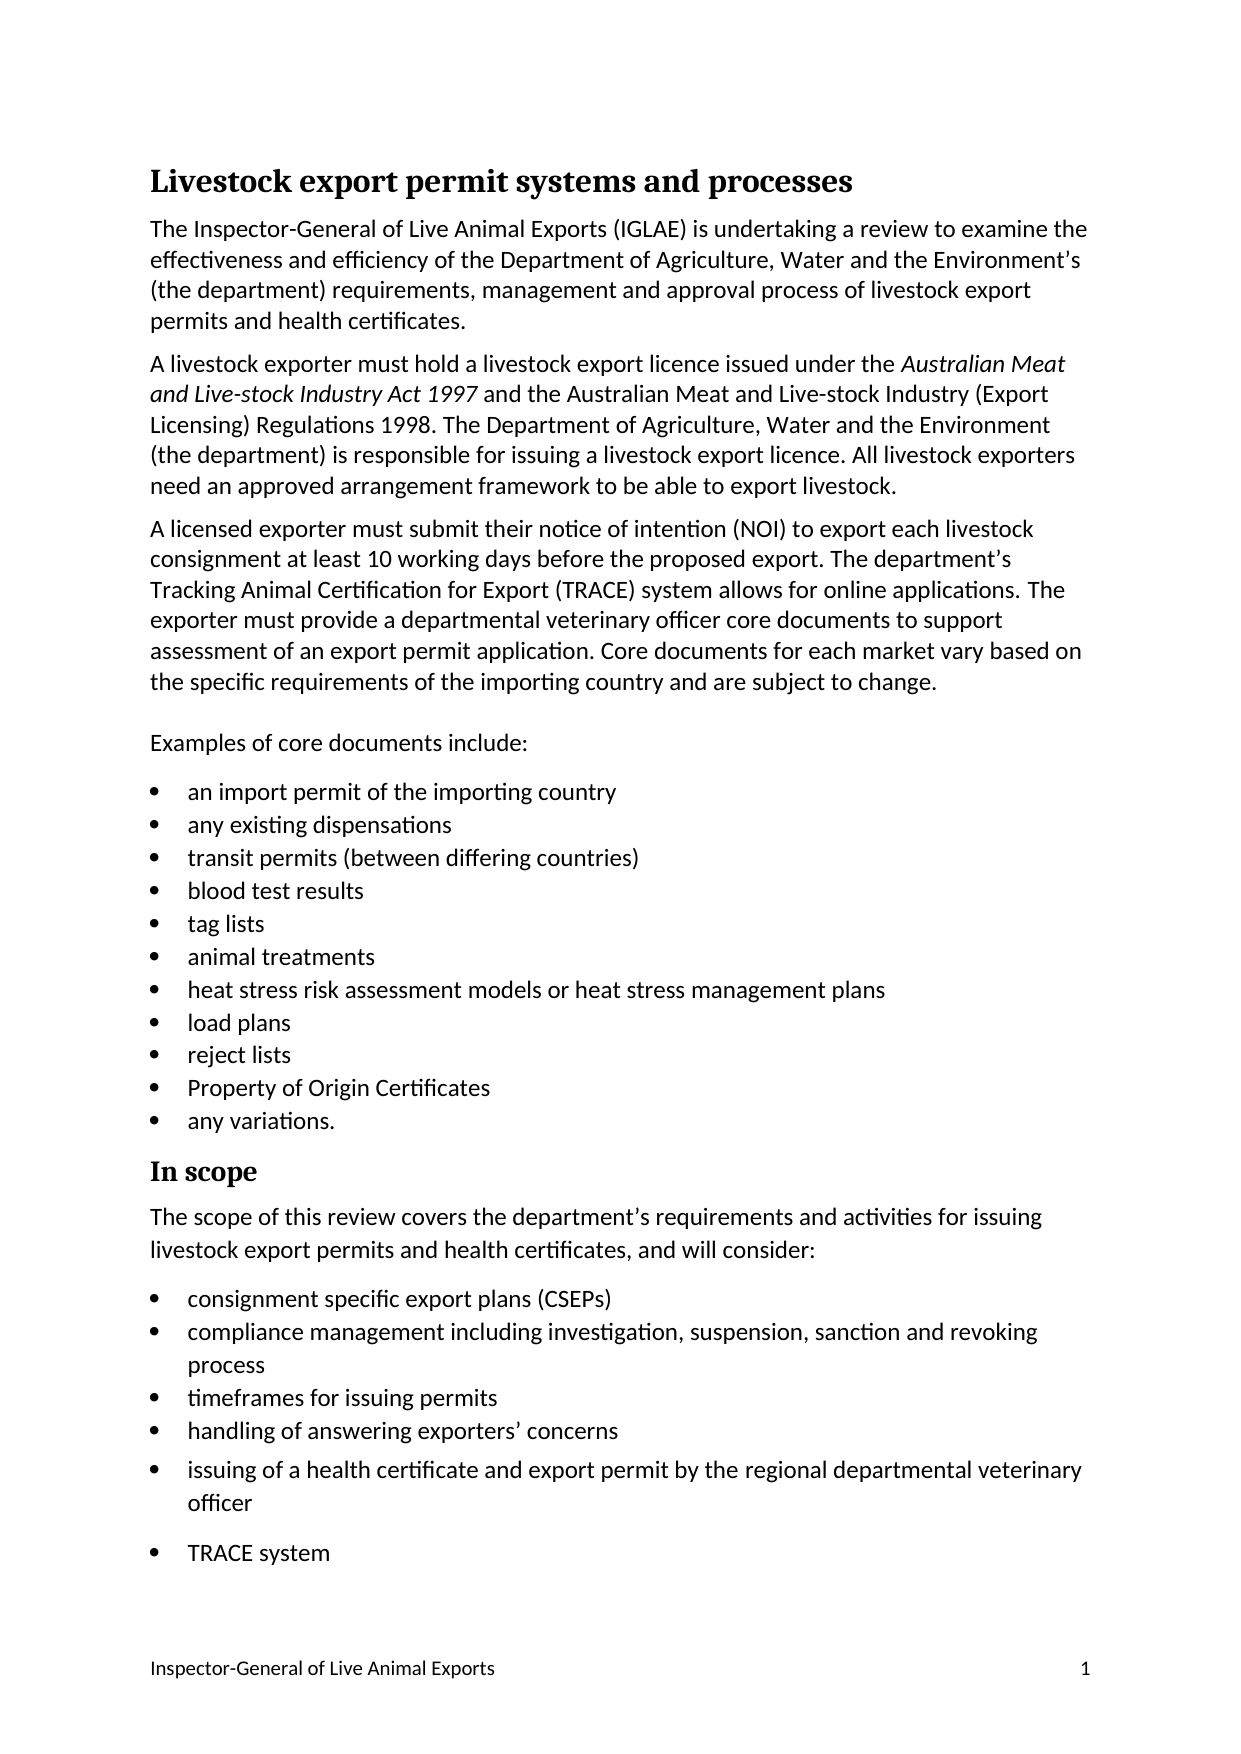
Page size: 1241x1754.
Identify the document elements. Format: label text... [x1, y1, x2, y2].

list issuing of a health certificate and export permit by the regional departmental veterinary officer [150, 1454, 1090, 1518]
list consignment specific export plans (CSEPs) [150, 1283, 1090, 1314]
list animal treatments [150, 941, 1090, 971]
text A licensed exporter must submit their notice of intention (NOI) to export each livestock consignment at least 10 working days before the proposed export. The department’s Tracking Animal Certification for Export (TRACE) system allows for online applications. The exporter must provide a departmental veterinary officer core documents to support assessment of an export permit application. Core documents for each market vary based on the specific requirements of the importing country and are subject to change. [150, 513, 1090, 696]
text The Inspector-General of Live Animal Exports (IGLAE) is undertaking a review to examine the effectiveness and efficiency of the Department of Agriculture, Water and the Environment’s (the department) requirements, management and approval process of livestock export permits and health certificates. [150, 213, 1090, 335]
list Property of Origin Certificates [150, 1072, 1090, 1103]
text The scope of this review covers the department’s requirements and activities for issuing livestock export permits and health certificates, and will consider: [150, 1201, 1090, 1264]
text A livestock exporter must hold a livestock export licence issued under the Australian Meat and Live-stock Industry Act 1997 and the Australian Meat and Live-stock Industry (Export Licensing) Regulations 1998. The Department of Agriculture, Water and the Environment (the department) is responsible for issuing a livestock export licence. All livestock exporters need an approved arrangement framework to be able to export livestock. [150, 348, 1090, 501]
list compliance management including investigation, suspension, sanction and revoking process [150, 1316, 1090, 1380]
list handling of answering exporters’ concerns [150, 1415, 1090, 1446]
list any existing dispensations [150, 809, 1090, 840]
list reject lists [150, 1039, 1090, 1070]
subtitle In scope [150, 1155, 1090, 1188]
list an import permit of the importing country [150, 776, 1090, 807]
list load plans [150, 1007, 1090, 1037]
text Examples of core documents include: [150, 727, 1090, 757]
list blood test results [150, 875, 1090, 906]
list any variations. [150, 1105, 1090, 1136]
list tag lists [150, 908, 1090, 938]
list timeframes for issuing permits [150, 1382, 1090, 1413]
subtitle Livestock export permit systems and processes [150, 162, 1090, 201]
list TRACE system [150, 1537, 1090, 1567]
list heat stress risk assessment models or heat stress management plans [150, 974, 1090, 1004]
list transit permits (between differing countries) [150, 842, 1090, 873]
